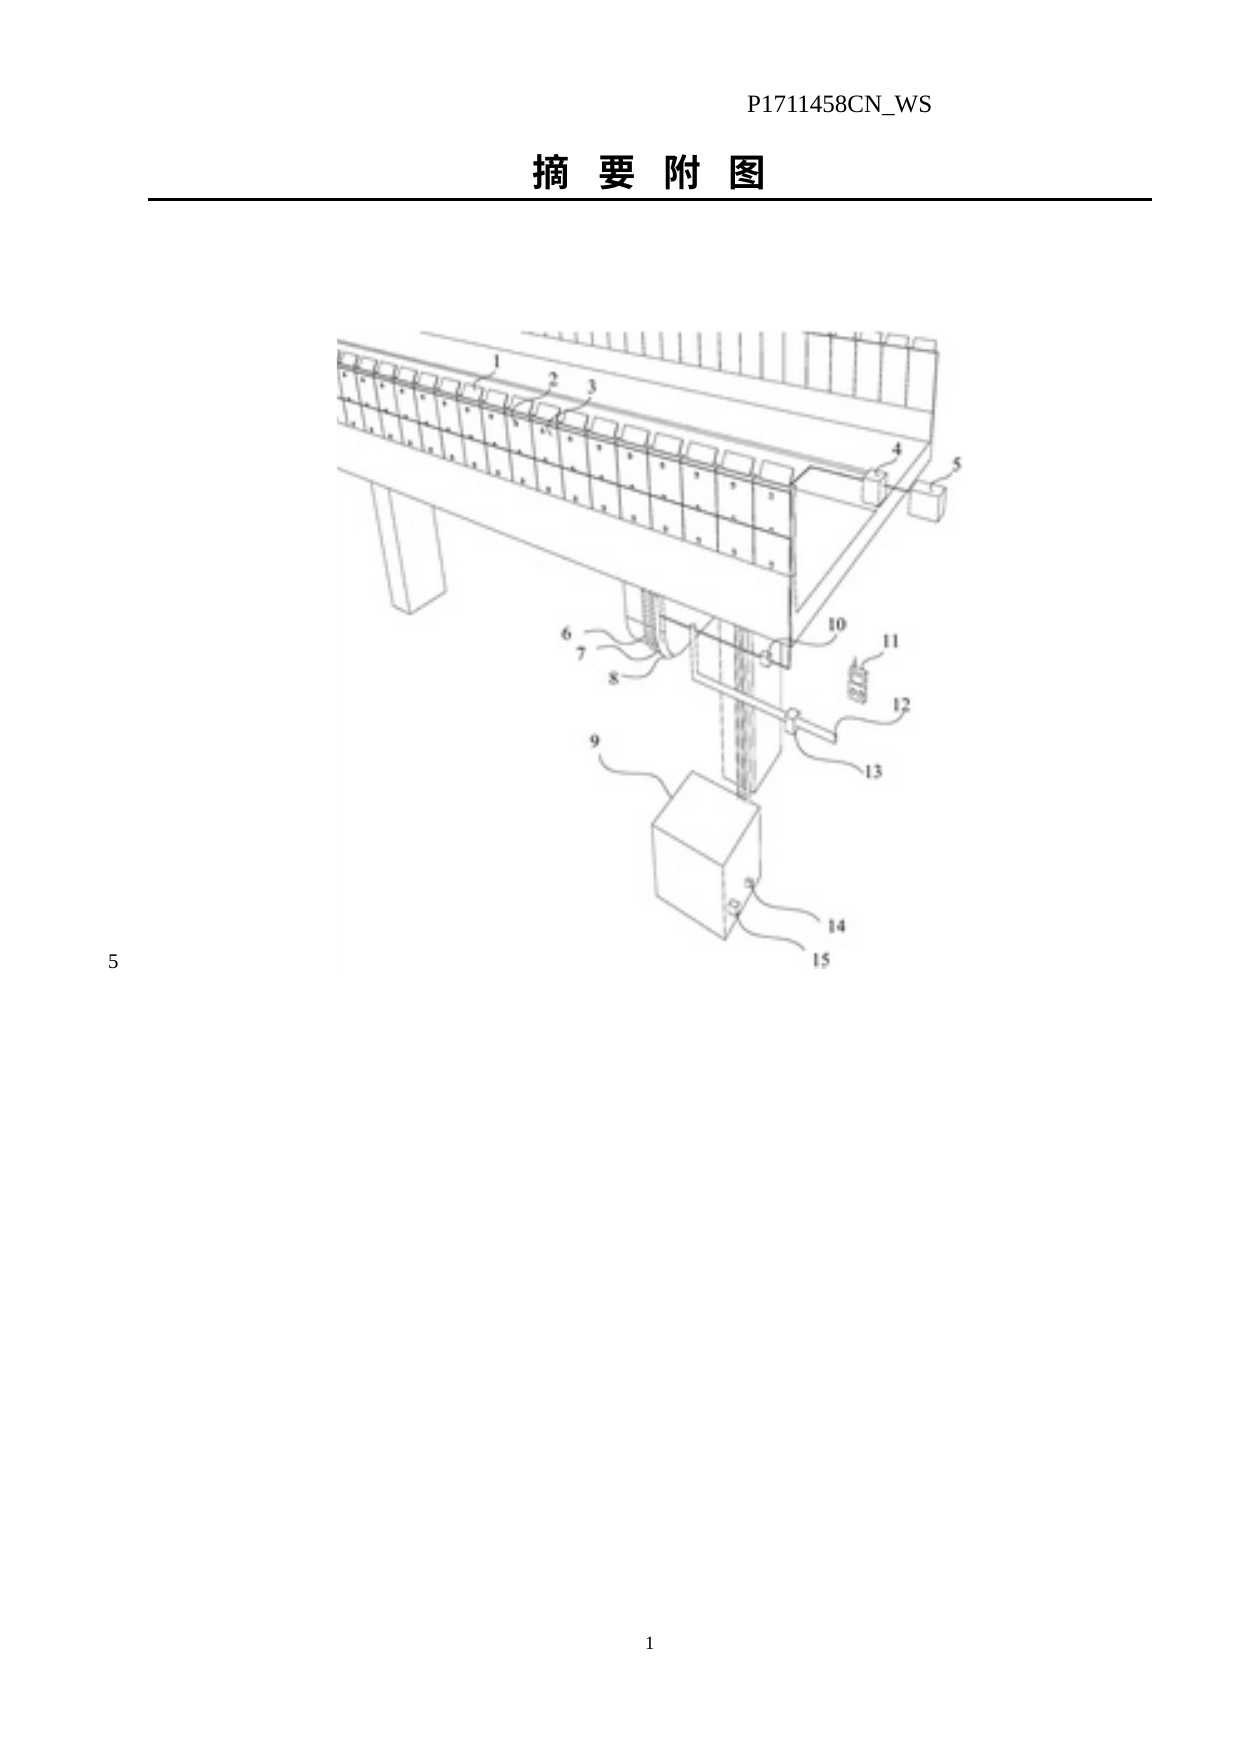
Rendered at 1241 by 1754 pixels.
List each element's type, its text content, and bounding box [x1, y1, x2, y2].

text 摘 要 附 图 [148, 148, 1152, 198]
picture [336, 330, 963, 969]
